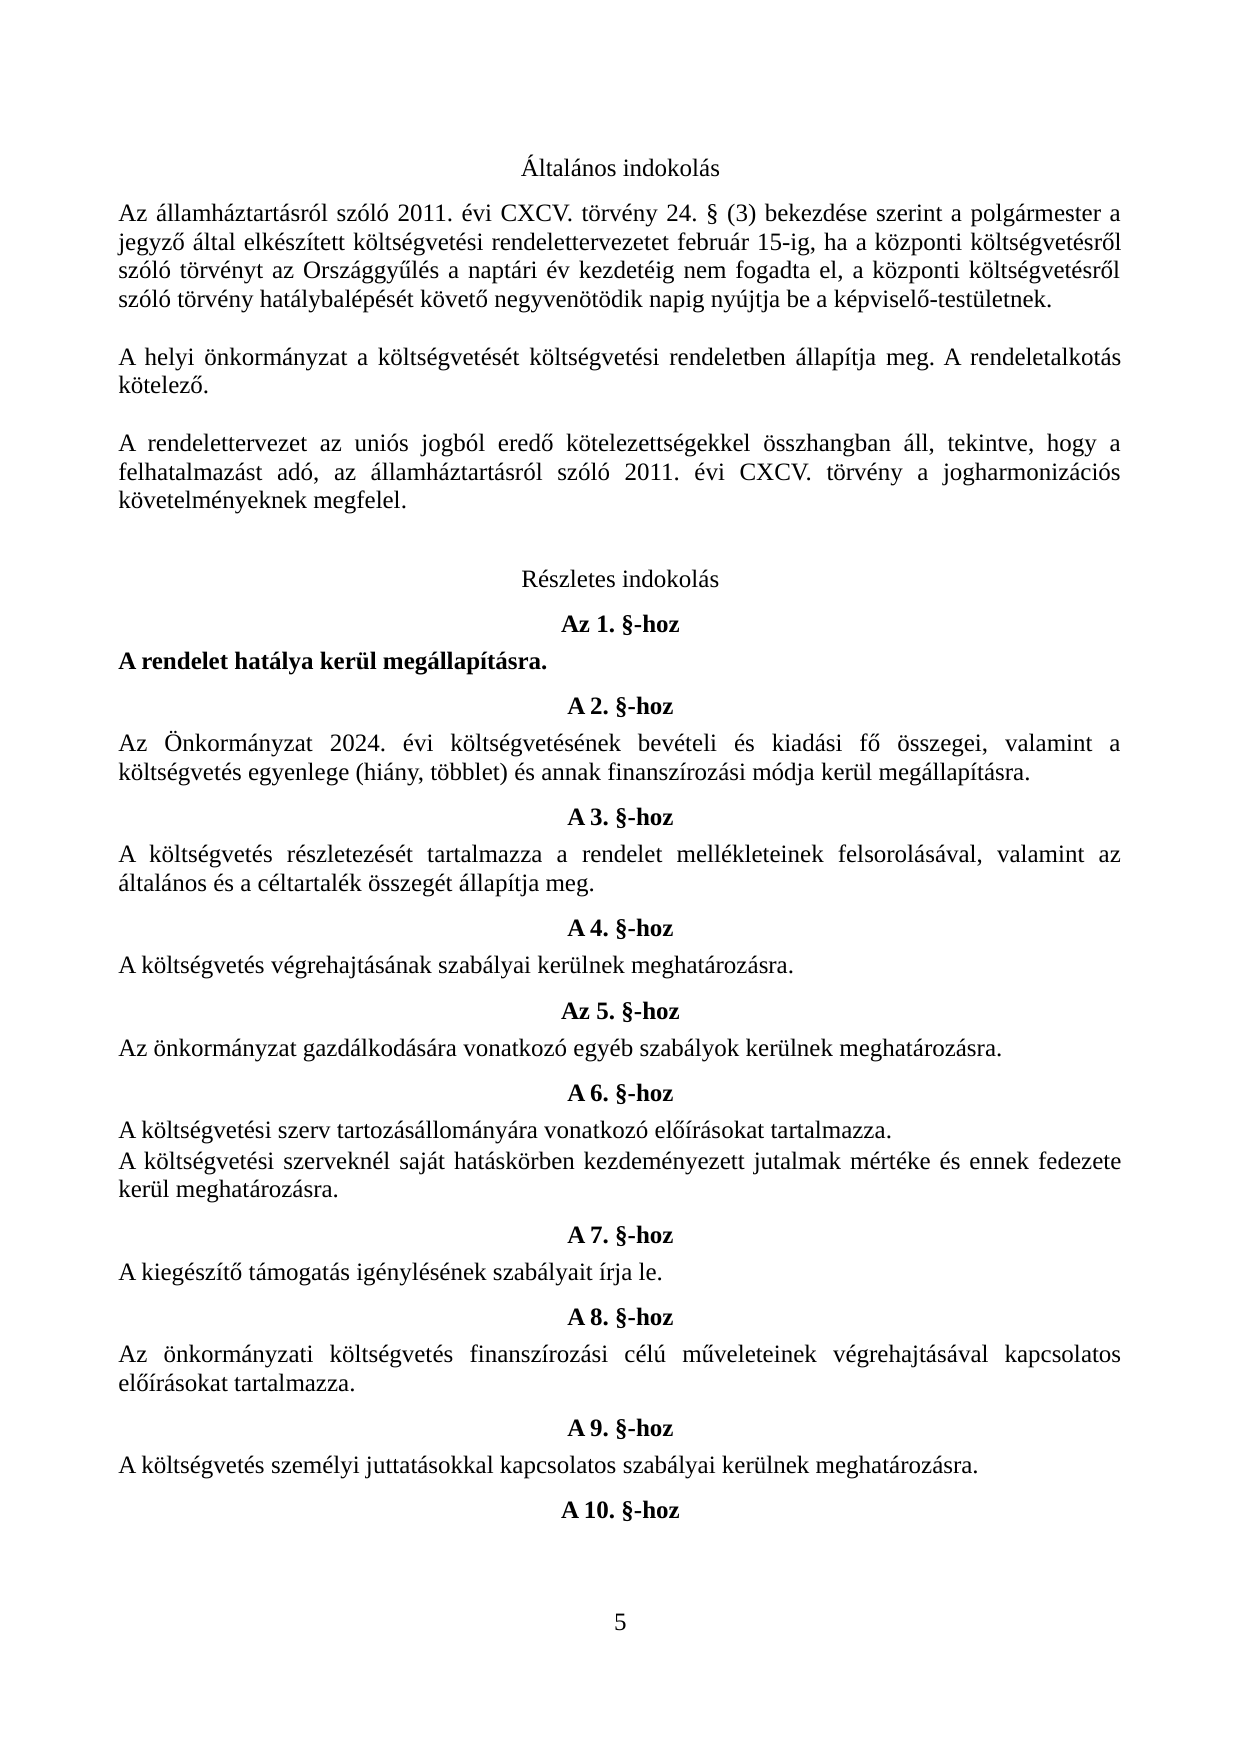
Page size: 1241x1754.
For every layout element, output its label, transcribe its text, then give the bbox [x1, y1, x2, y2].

text A költségvetés személyi juttatásokkal kapcsolatos szabályai kerülnek meghatározásra. [118, 1450, 1122, 1479]
text Általános indokolás [135, 153, 1106, 181]
text A 6. §-hoz [135, 1078, 1106, 1107]
text A 9. §-hoz [135, 1413, 1106, 1442]
text A költségvetési szerveknél saját hatáskörben kezdeményezett jutalmak mértéke és ennek fedezete kerül meghatározásra. [118, 1146, 1122, 1203]
text Az önkormányzat gazdálkodására vonatkozó egyéb szabályok kerülnek meghatározásra. [118, 1033, 1122, 1061]
text Az 1. §-hoz [135, 609, 1106, 638]
text Az államháztartásról szóló 2011. évi CXCV. törvény 24. § (3) bekezdése szerint a polgármester a jegyző által elkészített költségvetési rendelettervezetet február 15-ig, ha a központi költségvetésről szóló törvényt az Országgyűlés a naptári év kezdetéig nem fogadta el, a központi költségvetésről szóló törvény hatálybalépését követő negyvenötödik napig nyújtja be a képviselő-testületnek. [118, 198, 1122, 313]
text A rendelet hatálya kerül megállapításra. [118, 646, 1122, 675]
text A 8. §-hoz [135, 1302, 1106, 1331]
text Az önkormányzati költségvetés finanszírozási célú műveleteinek végrehajtásával kapcsolatos előírásokat tartalmazza. [118, 1339, 1122, 1397]
text Az 5. §-hoz [135, 996, 1106, 1024]
text A költségvetés részletezését tartalmazza a rendelet mellékleteinek felsorolásával, valamint az általános és a céltartalék összegét állapítja meg. [118, 839, 1122, 897]
text A helyi önkormányzat a költségvetését költségvetési rendeletben állapítja meg. A rendeletalkotás kötelező. [118, 342, 1122, 399]
text A 3. §-hoz [135, 802, 1106, 831]
text A rendelettervezet az uniós jogból eredő kötelezettségekkel összhangban áll, tekintve, hogy a felhatalmazást adó, az államháztartásról szóló 2011. évi CXCV. törvény a jogharmonizációs követelményeknek megfelel. [118, 428, 1122, 514]
text A 10. §-hoz [135, 1496, 1106, 1524]
text Az Önkormányzat 2024. évi költségvetésének bevételi és kiadási fő összegei, valamint a költségvetés egyenlege (hiány, többlet) és annak finanszírozási módja kerül megállapításra. [118, 728, 1122, 786]
text A 2. §-hoz [135, 691, 1106, 720]
text Részletes indokolás [135, 564, 1106, 592]
text A 7. §-hoz [135, 1220, 1106, 1249]
text A költségvetési szerv tartozásállományára vonatkozó előírásokat tartalmazza. [118, 1115, 1122, 1144]
text A kiegészítő támogatás igénylésének szabályait írja le. [118, 1257, 1122, 1286]
text A költségvetés végrehajtásának szabályai kerülnek meghatározásra. [118, 950, 1122, 979]
text A 4. §-hoz [135, 913, 1106, 942]
